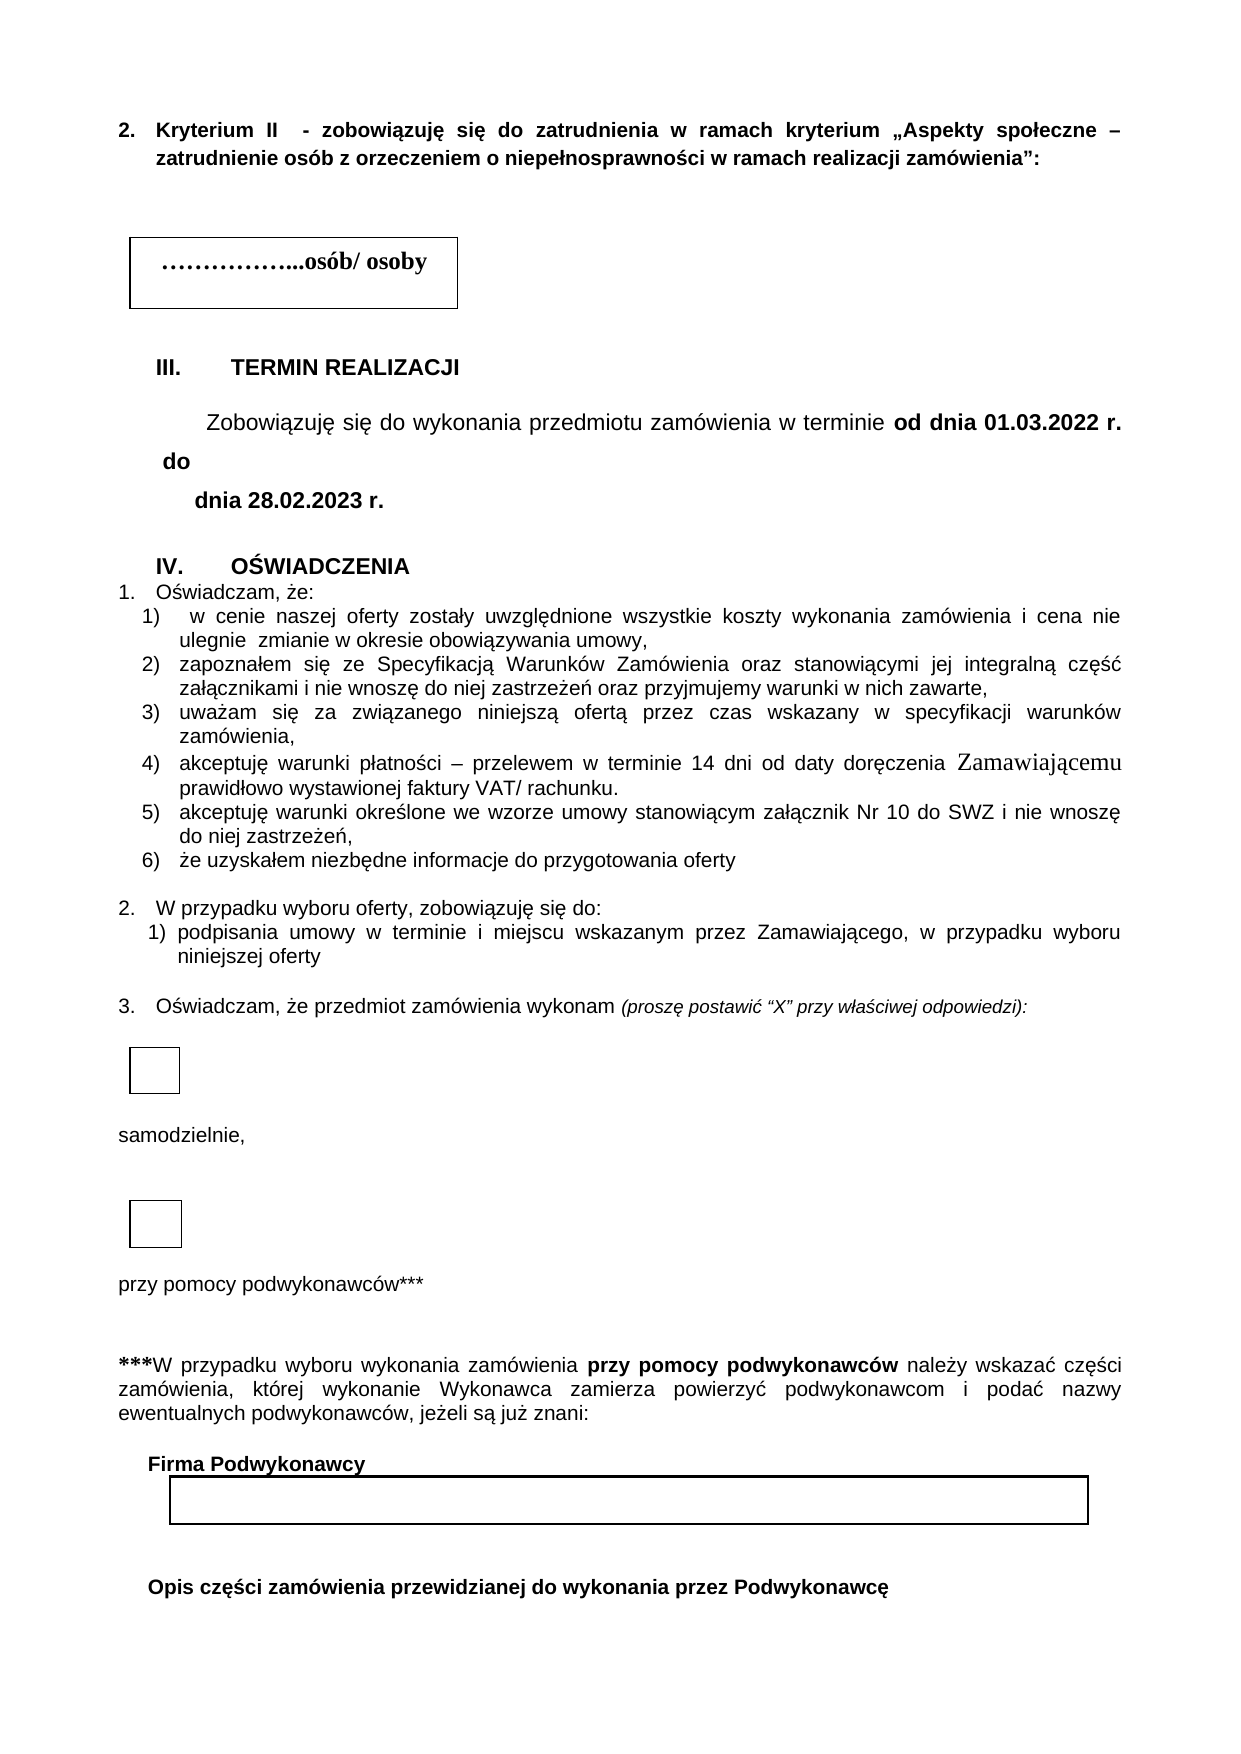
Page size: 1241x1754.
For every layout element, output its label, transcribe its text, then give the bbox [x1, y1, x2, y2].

list TERMIN REALIZACJI [156, 353, 1122, 408]
list podpisania umowy w terminie i miejscu wskazanym przez Zamawiającego, w przypadku wyboru niniejszej oferty [148, 920, 1122, 968]
list że uzyskałem niezbędne informacje do przygotowania oferty [142, 848, 1122, 872]
list zapoznałem się ze Specyfikacją Warunków Zamówienia oraz stanowiącymi jej integralną część załącznikami i nie wnoszę do niej zastrzeżeń oraz przyjmujemy warunki w nich zawarte, [142, 652, 1122, 699]
list akceptuję warunki płatności – przelewem w terminie 14 dni od daty doręczenia Zamawiającemu prawidłowo wystawionej faktury VAT/ rachunku. [142, 747, 1122, 800]
list uważam się za związanego niniejszą ofertą przez czas wskazany w specyfikacji warunków zamówienia, [142, 699, 1122, 747]
list Oświadczam, że przedmiot zamówienia wykonam (proszę postawić “X” przy właściwej odpowiedzi): [118, 994, 1122, 1018]
list akceptuję warunki określone we wzorze umowy stanowiącym załącznik Nr 10 do SWZ i nie wnoszę do niej zastrzeżeń, [142, 800, 1122, 848]
text Opis części zamówienia przewidzianej do wykonania przez Podwykonawcę [148, 1575, 1122, 1599]
text ***W przypadku wyboru wykonania zamówienia przy pomocy podwykonawców należy wskazać części zamówienia, której wykonanie Wykonawca zamierza powierzyć podwykonawcom i podać nazwy ewentualnych podwykonawców, jeżeli są już znani: [118, 1351, 1122, 1425]
list Oświadczam, że: [118, 580, 1122, 604]
table_header [131, 1048, 179, 1093]
text dnia 28.02.2023 r. [162, 487, 1122, 514]
list w cenie naszej oferty zostały uwzględnione wszystkie koszty wykonania zamówienia i cena nie ulegnie zmianie w okresie obowiązywania umowy, [142, 604, 1122, 652]
table_header [171, 1478, 1087, 1523]
table_header ……………...osób/ osoby [131, 238, 457, 308]
list Kryterium II - zobowiązuję się do zatrudnienia w ramach kryterium „Aspekty społeczne – zatrudnienie osób z orzeczeniem o niepełnosprawności w ramach realizacji zamówienia”: [118, 118, 1122, 169]
list OŚWIADCZENIA [156, 553, 1122, 580]
text samodzielnie, [118, 1123, 1122, 1147]
text Zobowiązuję się do wykonania przedmiotu zamówienia w terminie od dnia 01.03.2022 r. do [162, 408, 1122, 474]
list W przypadku wyboru oferty, zobowiązuję się do: [118, 896, 1122, 920]
table_header [131, 1201, 181, 1247]
text przy pomocy podwykonawców*** [118, 1272, 1122, 1296]
text Firma Podwykonawcy [148, 1451, 1122, 1475]
